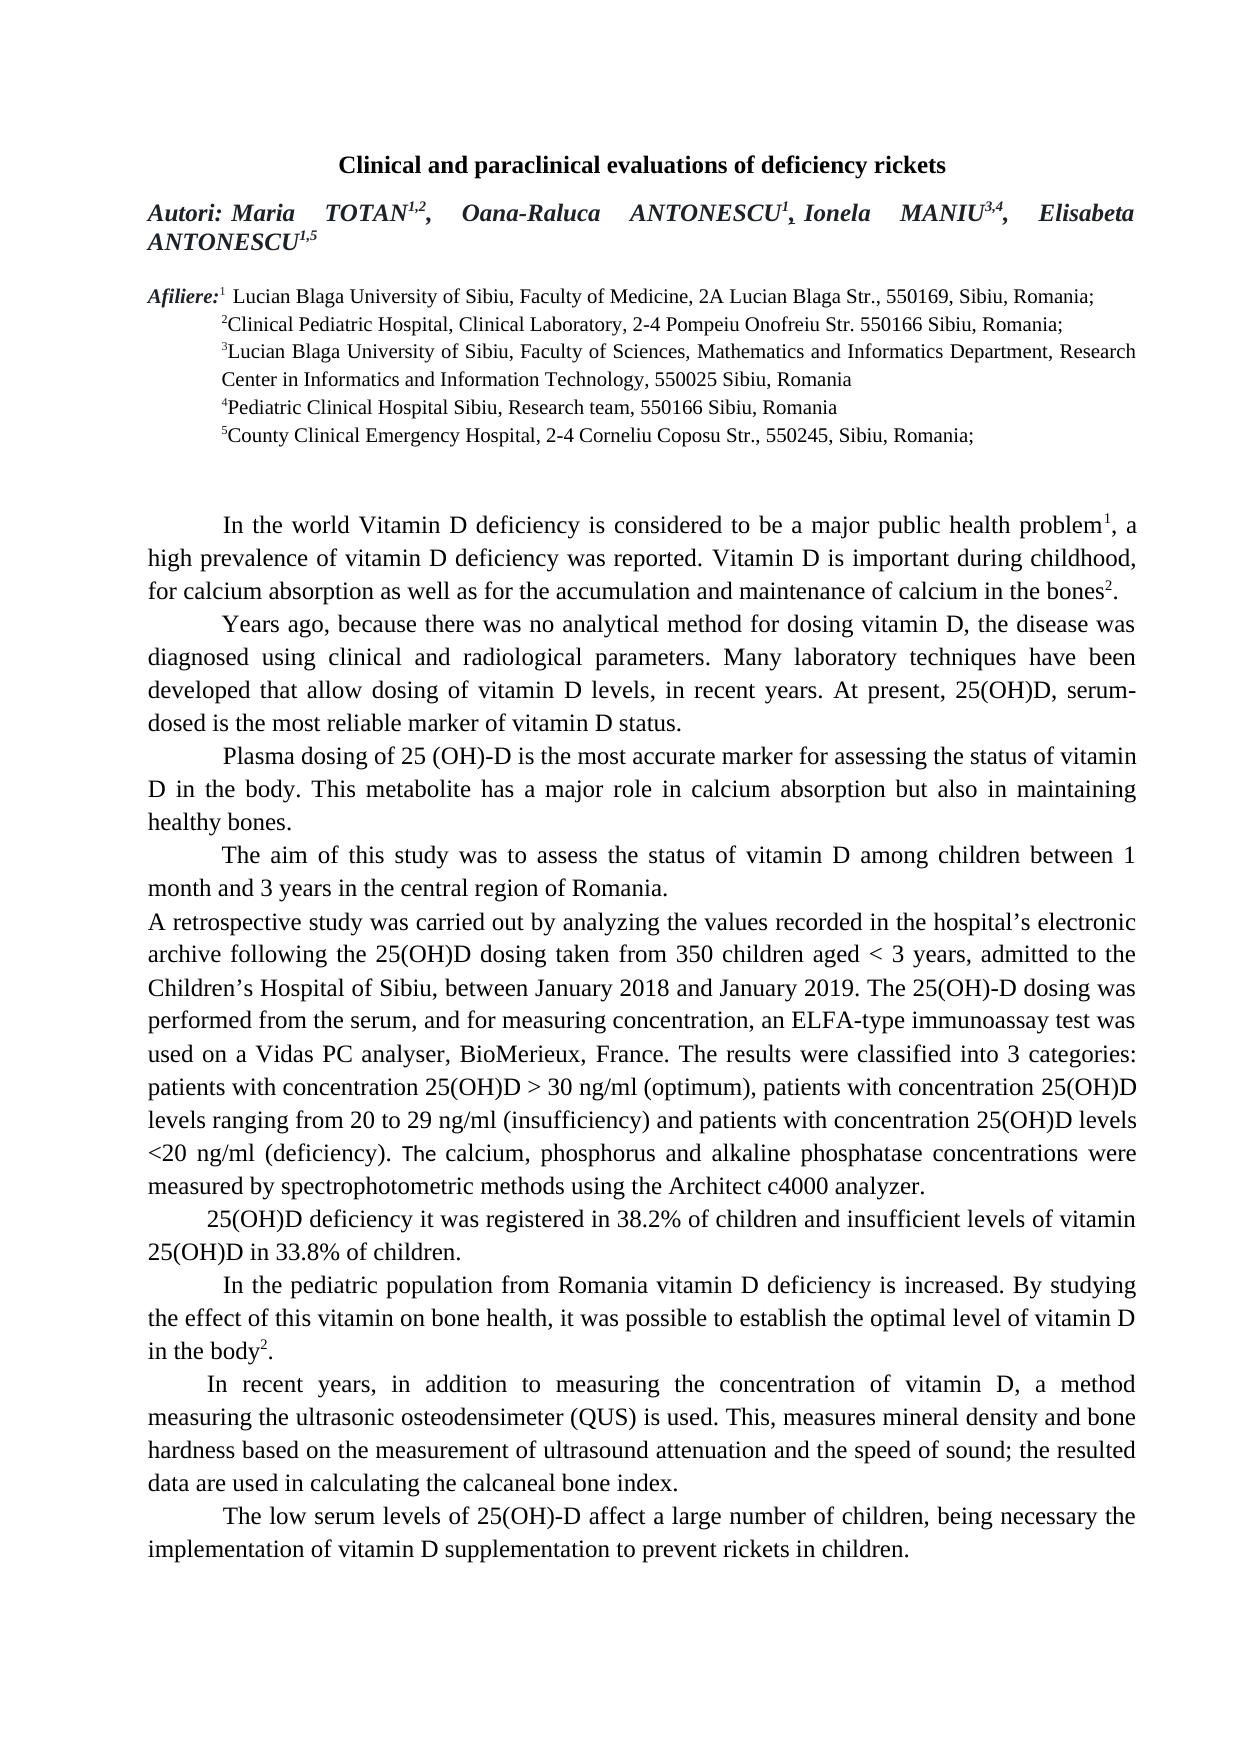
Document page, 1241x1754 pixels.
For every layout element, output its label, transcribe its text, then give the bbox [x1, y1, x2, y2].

text A retrospective study was carried out by analyzing the values recorded in the hospital’s electronic archive following the 25(OH)D dosing taken from 350 children aged ˂ 3 years, admitted to the Children’s Hospital of Sibiu, between January 2018 and January 2019. The 25(OH)-D dosing was performed from the serum, and for measuring concentration, an ELFA-type immunoassay test was used on a Vidas PC analyser, BioMerieux, France. The results were classified into 3 categories: patients with concentration 25(OH)D > 30 ng/ml (optimum), patients with concentration 25(OH)D levels ranging from 20 to 29 ng/ml (insufficiency) and patients with concentration 25(OH)D levels <20 ng/ml (deficiency). The calcium, phosphorus and alkaline phosphatase concentrations were measured by spectrophotometric methods using the Architect c4000 analyzer. [148, 907, 1137, 1200]
text The low serum levels of 25(OH)-D affect a large number of children, being necessary the implementation of vitamin D supplementation to prevent rickets in children. [148, 1501, 1137, 1563]
text 3Lucian Blaga University of Sibiu, Faculty of Sciences, Mathematics and Informatics Department, Research Center in Informatics and Information Technology, 550025 Sibiu, Romania [221, 339, 1137, 391]
text 2Clinical Pediatric Hospital, Clinical Laboratory, 2-4 Pompeiu Onofreiu Str. 550166 Sibiu, Romania; [221, 312, 1137, 336]
text Autori: Maria TOTAN1,2, Oana-Raluca ANTONESCU1, Ionela MANIU3,4, Elisabeta ANTONESCU1,5 [148, 198, 1137, 256]
text In the world Vitamin D deficiency is considered to be a major public health problem1, a high prevalence of vitamin D deficiency was reported. Vitamin D is important during childhood, for calcium absorption as well as for the accumulation and maintenance of calcium in the bones2. [148, 510, 1137, 605]
text The aim of this study was to assess the status of vitamin D among children between 1 month and 3 years in the central region of Romania. [148, 841, 1137, 902]
text Years ago, because there was no analytical method for dosing vitamin D, the disease was diagnosed using clinical and radiological parameters. Many laboratory techniques have been developed that allow dosing of vitamin D levels, in recent years. At present, 25(OH)D, serum-dosed is the most reliable marker of vitamin D status. [148, 609, 1137, 737]
text 5County Clinical Emergency Hospital, 2-4 Corneliu Coposu Str., 550245, Sibiu, Romania; [118, 422, 1137, 447]
text In the pediatric population from Romania vitamin D deficiency is increased. By studying the effect of this vitamin on bone health, it was possible to establish the optimal level of vitamin D in the body2. [148, 1270, 1137, 1365]
text Clinical and paraclinical evaluations of deficiency rickets [148, 150, 1137, 179]
text 25(OH)D deficiency it was registered in 38.2% of children and insufficient levels of vitamin 25(OH)D in 33.8% of children. [148, 1204, 1137, 1266]
text 4Pediatric Clinical Hospital Sibiu, Research team, 550166 Sibiu, Romania [221, 395, 1137, 419]
text Plasma dosing of 25 (OH)-D is the most accurate marker for assessing the status of vitamin D in the body. This metabolite has a major role in calcium absorption but also in maintaining healthy bones. [148, 741, 1137, 836]
text In recent years, in addition to measuring the concentration of vitamin D, a method measuring the ultrasonic osteodensimeter (QUS) is used. This, measures mineral density and bone hardness based on the measurement of ultrasound attenuation and the speed of sound; the resulted data are used in calculating the calcaneal bone index. [148, 1369, 1137, 1497]
text Afiliere:1 Lucian Blaga University of Sibiu, Faculty of Medicine, 2A Lucian Blaga Str., 550169, Sibiu, Romania; [148, 284, 1137, 308]
